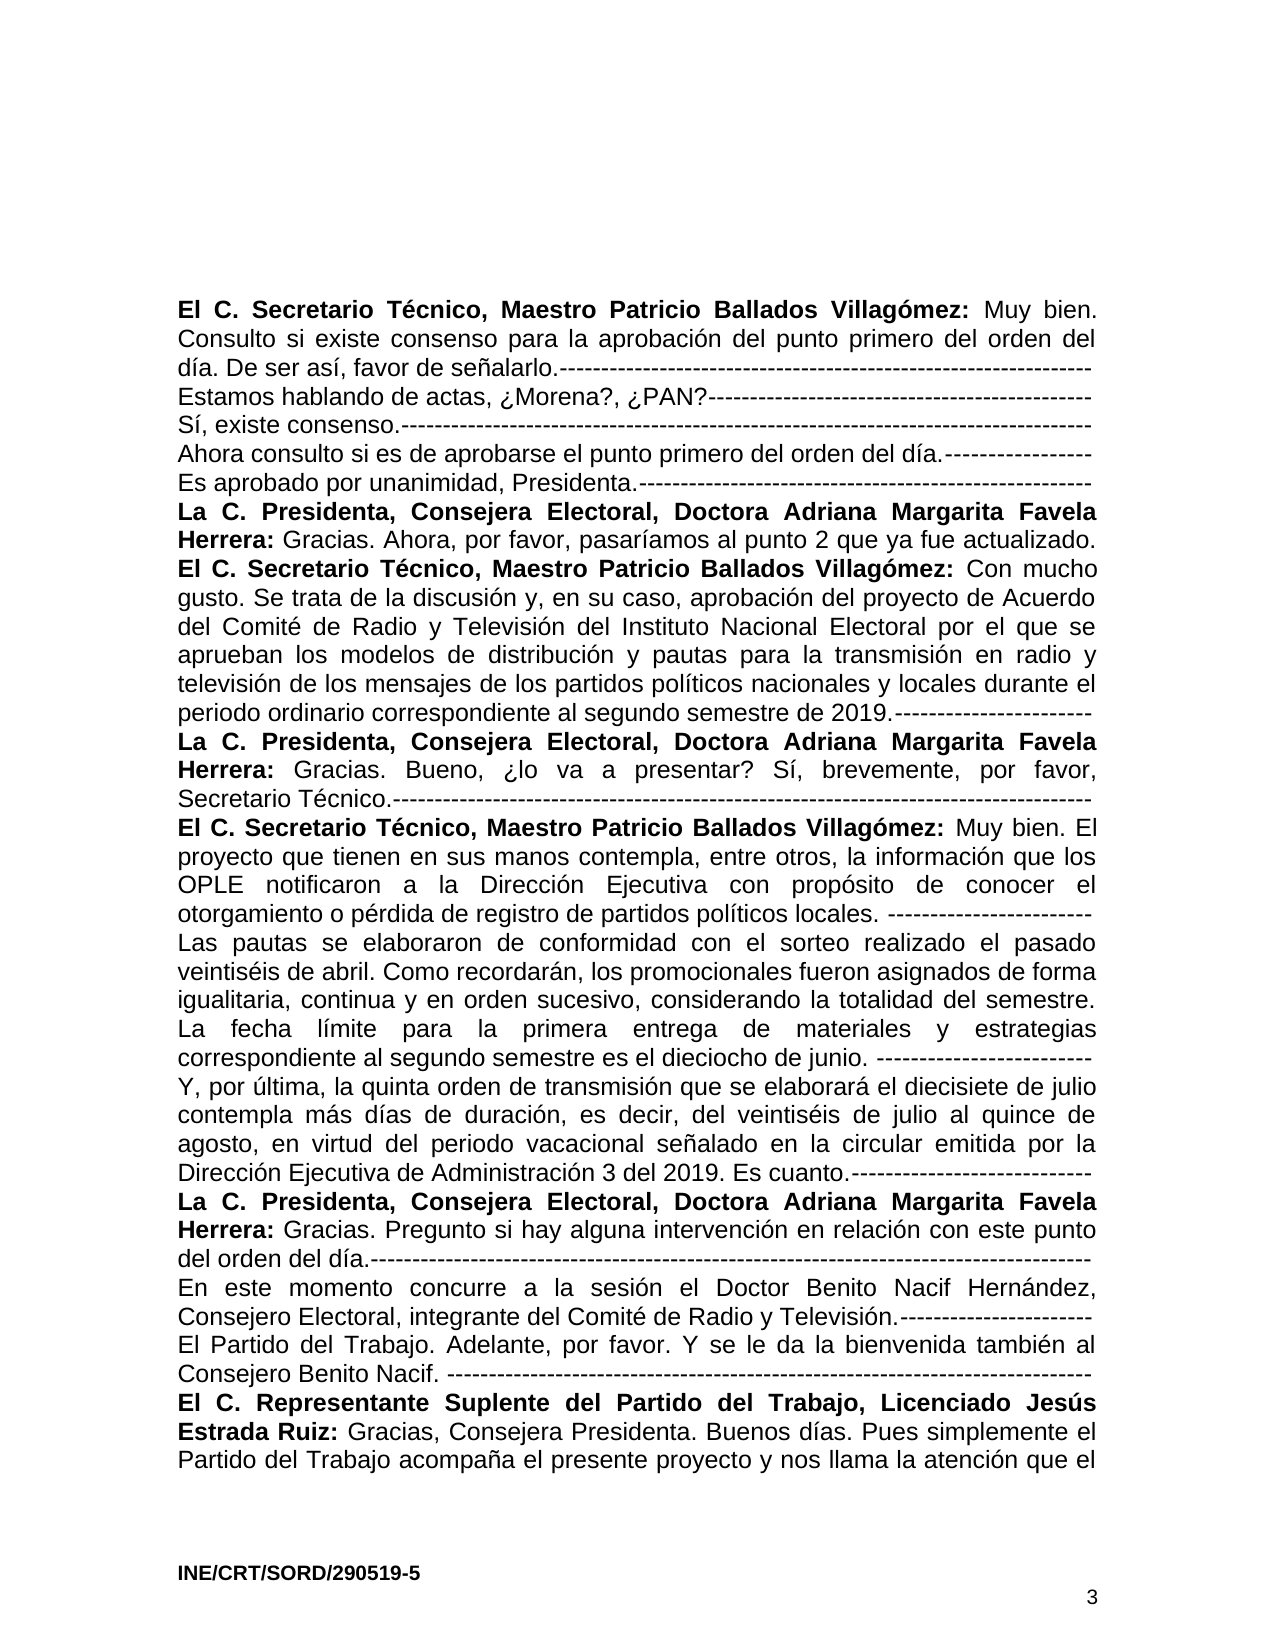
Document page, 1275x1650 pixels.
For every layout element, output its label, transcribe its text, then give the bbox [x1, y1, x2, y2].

text El C. Secretario Técnico, Maestro Patricio Ballados Villagómez: Muy bien. Consulto si existe consenso para la aprobación del punto primero del orden del día. De ser así, favor de señalarlo. [177, 295, 1098, 382]
text Estamos hablando de actas, ¿Morena?, ¿PAN? [177, 382, 1098, 410]
text Sí, existe consenso. [177, 410, 1098, 439]
text El Partido del Trabajo. Adelante, por favor. Y se le da la bienvenida también al Consejero Benito Nacif. [177, 1330, 1098, 1388]
text La C. Presidenta, Consejera Electoral, Doctora Adriana Margarita Favela Herrera: Gracias. Ahora, por favor, pasaríamos al punto 2 que ya fue actualizado. El C. Secretario Técnico, Maestro Patricio Ballados Villagómez: Con mucho gusto. Se trata de la discusión y, en su caso, aprobación del proyecto de Acuerdo del Comité de Radio y Televisión del Instituto Nacional Electoral por el que se aprueban los modelos de distribución y pautas para la transmisión en radio y televisión de los mensajes de los partidos políticos nacionales y locales durante el periodo ordinario correspondiente al segundo semestre de 2019. [177, 497, 1098, 727]
text En este momento concurre a la sesión el Doctor Benito Nacif Hernández, Consejero Electoral, integrante del Comité de Radio y Televisión. [177, 1273, 1098, 1330]
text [177, 1388, 1098, 1474]
text La C. Presidenta, Consejera Electoral, Doctora Adriana Margarita Favela Herrera: Gracias. Pregunto si hay alguna intervención en relación con este punto del orden del día. [177, 1187, 1098, 1273]
text Y, por última, la quinta orden de transmisión que se elaborará el diecisiete de julio contempla más días de duración, es decir, del veintiséis de julio al quince de agosto, en virtud del periodo vacacional señalado en la circular emitida por la Dirección Ejecutiva de Administración 3 del 2019. Es cuanto. [177, 1072, 1098, 1187]
text La C. Presidenta, Consejera Electoral, Doctora Adriana Margarita Favela Herrera: Gracias. Bueno, ¿lo va a presentar? Sí, brevemente, por favor, Secretario Técnico. [177, 727, 1098, 813]
text Las pautas se elaboraron de conformidad con el sorteo realizado el pasado veintiséis de abril. Como recordarán, los promocionales fueron asignados de forma igualitaria, continua y en orden sucesivo, considerando la totalidad del semestre. La fecha límite para la primera entrega de materiales y estrategias correspondiente al segundo semestre es el dieciocho de junio. [177, 928, 1098, 1072]
text El C. Secretario Técnico, Maestro Patricio Ballados Villagómez: Muy bien. El proyecto que tienen en sus manos contempla, entre otros, la información que los OPLE notificaron a la Dirección Ejecutiva con propósito de conocer el otorgamiento o pérdida de registro de partidos políticos locales. [177, 813, 1098, 928]
text Es aprobado por unanimidad, Presidenta. [177, 468, 1098, 497]
text Ahora consulto si es de aprobarse el punto primero del orden del día. [177, 439, 1098, 468]
